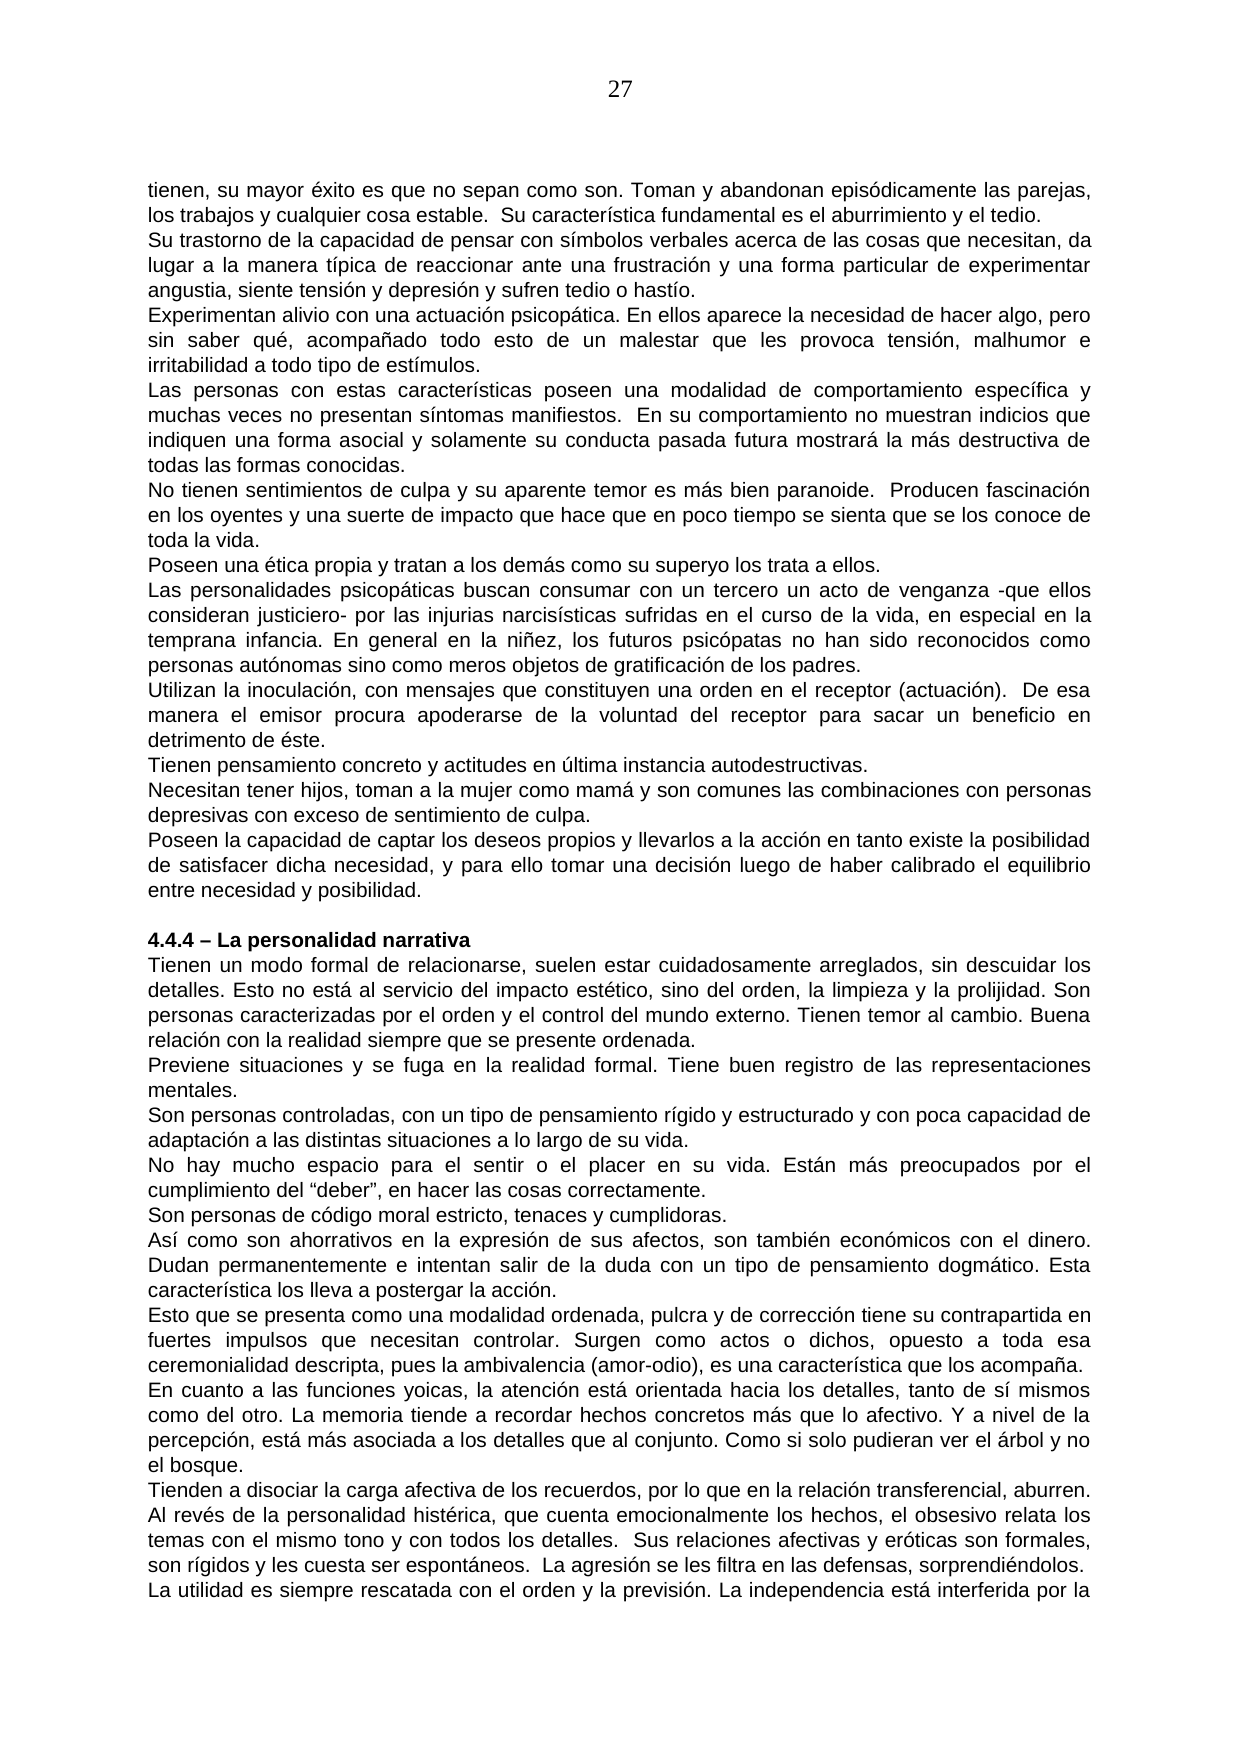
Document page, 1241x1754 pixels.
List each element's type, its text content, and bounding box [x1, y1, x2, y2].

text Poseen la capacidad de captar los deseos propios y llevarlos a la acción en tanto existe la posibilidad de satisfacer dicha necesidad, y para ello tomar una decisión luego de haber calibrado el equilibrio entre necesidad y posibilidad. [148, 827, 1092, 902]
text Esto que se presenta como una modalidad ordenada, pulcra y de corrección tiene su contrapartida en fuertes impulsos que necesitan controlar. Surgen como actos o dichos, opuesto a toda esa ceremonialidad descripta, pues la ambivalencia (amor-odio), es una característica que los acompaña. [148, 1302, 1092, 1377]
text No tienen sentimientos de culpa y su aparente temor es más bien paranoide. Producen fascinación en los oyentes y una suerte de impacto que hace que en poco tiempo se sienta que se los conoce de toda la vida. [148, 477, 1092, 552]
text Las personas con estas características poseen una modalidad de comportamiento específica y muchas veces no presentan síntomas manifiestos. En su comportamiento no muestran indicios que indiquen una forma asocial y solamente su conducta pasada futura mostrará la más destructiva de todas las formas conocidas. [148, 377, 1092, 477]
text Su trastorno de la capacidad de pensar con símbolos verbales acerca de las cosas que necesitan, da lugar a la manera típica de reaccionar ante una frustración y una forma particular de experimentar angustia, siente tensión y depresión y sufren tedio o hastío. [148, 227, 1092, 302]
text Necesitan tener hijos, toman a la mujer como mamá y son comunes las combinaciones con personas depresivas con exceso de sentimiento de culpa. [148, 777, 1092, 827]
text No hay mucho espacio para el sentir o el placer en su vida. Están más preocupados por el cumplimiento del “deber”, en hacer las cosas correctamente. [148, 1152, 1092, 1202]
text Tienden a disociar la carga afectiva de los recuerdos, por lo que en la relación transferencial, aburren. Al revés de la personalidad histérica, que cuenta emocionalmente los hechos, el obsesivo relata los temas con el mismo tono y con todos los detalles. Sus relaciones afectivas y eróticas son formales, son rígidos y les cuesta ser espontáneos. La agresión se les filtra en las defensas, sorprendiéndolos. [148, 1477, 1092, 1577]
text Así como son ahorrativos en la expresión de sus afectos, son también económicos con el dinero. Dudan permanentemente e intentan salir de la duda con un tipo de pensamiento dogmático. Esta característica los lleva a postergar la acción. [148, 1227, 1092, 1302]
text Tienen pensamiento concreto y actitudes en última instancia autodestructivas. [148, 752, 1092, 777]
text 4.4.4 – La personalidad narrativa [148, 927, 1092, 952]
text Previene situaciones y se fuga en la realidad formal. Tiene buen registro de las representaciones mentales. [148, 1052, 1092, 1102]
text Tienen un modo formal de relacionarse, suelen estar cuidadosamente arreglados, sin descuidar los detalles. Esto no está al servicio del impacto estético, sino del orden, la limpieza y la prolijidad. Son personas caracterizadas por el orden y el control del mundo externo. Tienen temor al cambio. Buena relación con la realidad siempre que se presente ordenada. [148, 952, 1092, 1052]
text Poseen una ética propia y tratan a los demás como su superyo los trata a ellos. [148, 552, 1092, 577]
text Son personas de código moral estricto, tenaces y cumplidoras. [148, 1202, 1092, 1227]
text Las personalidades psicopáticas buscan consumar con un tercero un acto de venganza -que ellos consideran justiciero- por las injurias narcisísticas sufridas en el curso de la vida, en especial en la temprana infancia. En general en la niñez, los futuros psicópatas no han sido reconocidos como personas autónomas sino como meros objetos de gratificación de los padres. [148, 577, 1092, 677]
text Utilizan la inoculación, con mensajes que constituyen una orden en el receptor (actuación). De esa manera el emisor procura apoderarse de la voluntad del receptor para sacar un beneficio en detrimento de éste. [148, 677, 1092, 752]
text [148, 177, 1092, 227]
text Son personas controladas, con un tipo de pensamiento rígido y estructurado y con poca capacidad de adaptación a las distintas situaciones a lo largo de su vida. [148, 1102, 1092, 1152]
text Experimentan alivio con una actuación psicopática. En ellos aparece la necesidad de hacer algo, pero sin saber qué, acompañado todo esto de un malestar que les provoca tensión, malhumor e irritabilidad a todo tipo de estímulos. [148, 302, 1092, 377]
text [148, 1577, 1092, 1602]
text En cuanto a las funciones yoicas, la atención está orientada hacia los detalles, tanto de sí mismos como del otro. La memoria tiende a recordar hechos concretos más que lo afectivo. Y a nivel de la percepción, está más asociada a los detalles que al conjunto. Como si solo pudieran ver el árbol y no el bosque. [148, 1377, 1092, 1477]
